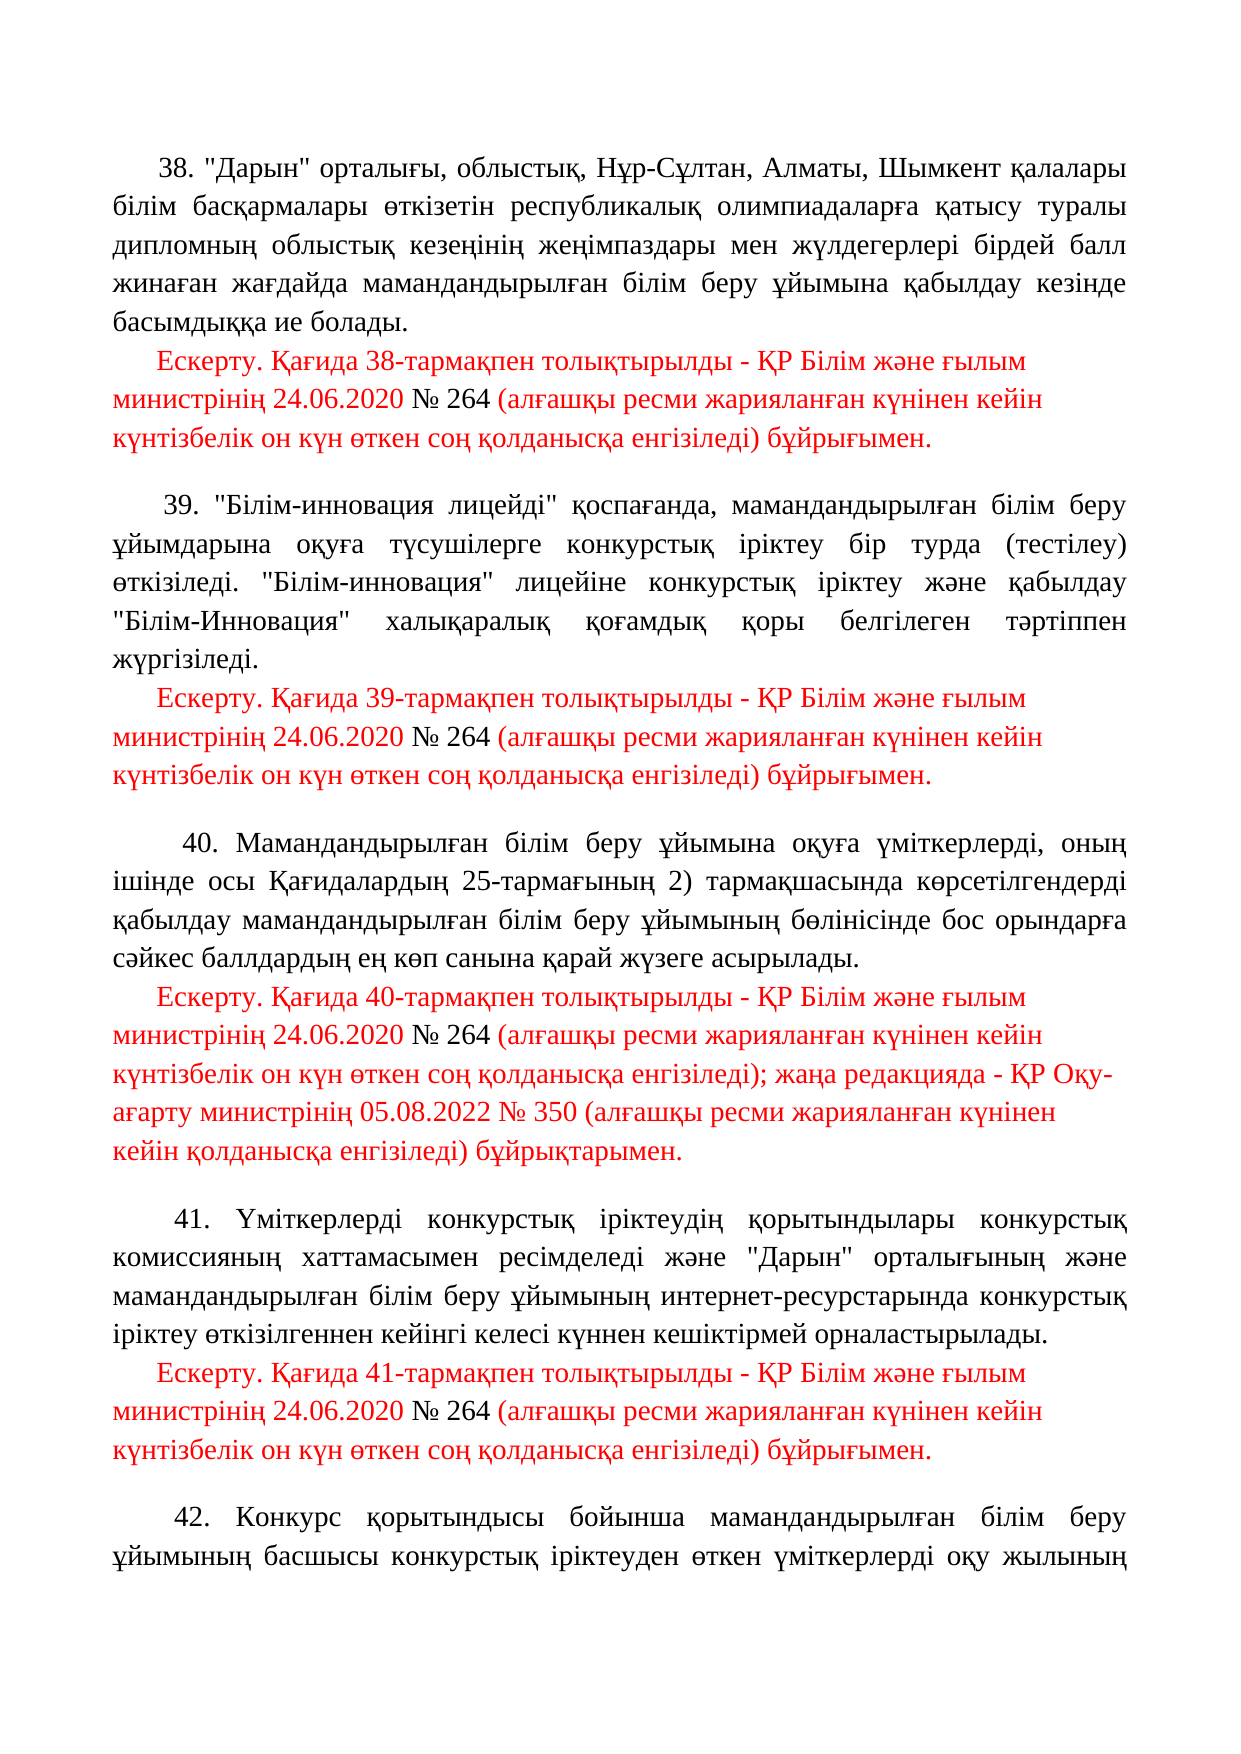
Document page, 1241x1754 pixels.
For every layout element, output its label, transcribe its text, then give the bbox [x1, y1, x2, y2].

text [112, 1499, 1128, 1572]
text 41. Үміткерлерді конкурстық іріктеудің қорытындылары конкурстық комиссияның хаттамасымен ресімделеді және "Дарын" орталығының және мамандандырылған білім беру ұйымының интернет-ресурстарында конкурстық іріктеу өткізілгеннен кейінгі келесі күннен кешіктірмей орналастырылады. [112, 1201, 1128, 1350]
text Ескерту. Қағида 39-тармақпен толықтырылды - ҚР Білім және ғылым министрінің 24.06.2020 № 264 (алғашқы ресми жарияланған күнінен кейін күнтізбелік он күн өткен соң қолданысқа енгізіледі) бұйрығымен. [112, 680, 1128, 821]
text 39. "Білім-инновация лицейді" қоспағанда, мамандандырылған білім беру ұйымдарына оқуға түсушілерге конкурстық іріктеу бір турда (тестілеу) өткізіледі. "Білім-инновация" лицейіне конкурстық іріктеу және қабылдау "Білім-Инновация" халықаралық қоғамдық қоры белгілеген тәртіппен жүргізіледі. [112, 487, 1128, 675]
text Ескерту. Қағида 40-тармақпен толықтырылды - ҚР Білім және ғылым министрінің 24.06.2020 № 264 (алғашқы ресми жарияланған күнінен кейін күнтізбелік он күн өткен соң қолданысқа енгізіледі); жаңа редакцияда - ҚР Оқу-ағарту министрінің 05.08.2022 № 350 (алғашқы ресми жарияланған күнінен кейін қолданысқа енгізіледі) бұйрықтарымен. [112, 979, 1128, 1197]
text 38. "Дарын" орталығы, облыстық, Нұр-Сұлтан, Алматы, Шымкент қалалары білім басқармалары өткізетін республикалық олимпиадаларға қатысу туралы дипломның облыстық кезеңінің жеңімпаздары мен жүлдегерлері бірдей балл жинаған жағдайда мамандандырылған білім беру ұйымына қабылдау кезінде басымдыққа ие болады. [112, 150, 1128, 338]
text Ескерту. Қағида 41-тармақпен толықтырылды - ҚР Білім және ғылым министрінің 24.06.2020 № 264 (алғашқы ресми жарияланған күнінен кейін күнтізбелік он күн өткен соң қолданысқа енгізіледі) бұйрығымен. [112, 1355, 1128, 1496]
text 40. Мамандандырылған білім беру ұйымына оқуға үміткерлерді, оның ішінде осы Қағидалардың 25-тармағының 2) тармақшасында көрсетілгендерді қабылдау мамандандырылған білім беру ұйымының бөлінісінде бос орындарға сәйкес баллдардың ең көп санына қарай жүзеге асырылады. [112, 825, 1128, 974]
text Ескерту. Қағида 38-тармақпен толықтырылды - ҚР Білім және ғылым министрінің 24.06.2020 № 264 (алғашқы ресми жарияланған күнінен кейін күнтізбелік он күн өткен соң қолданысқа енгізіледі) бұйрығымен. [112, 343, 1128, 483]
